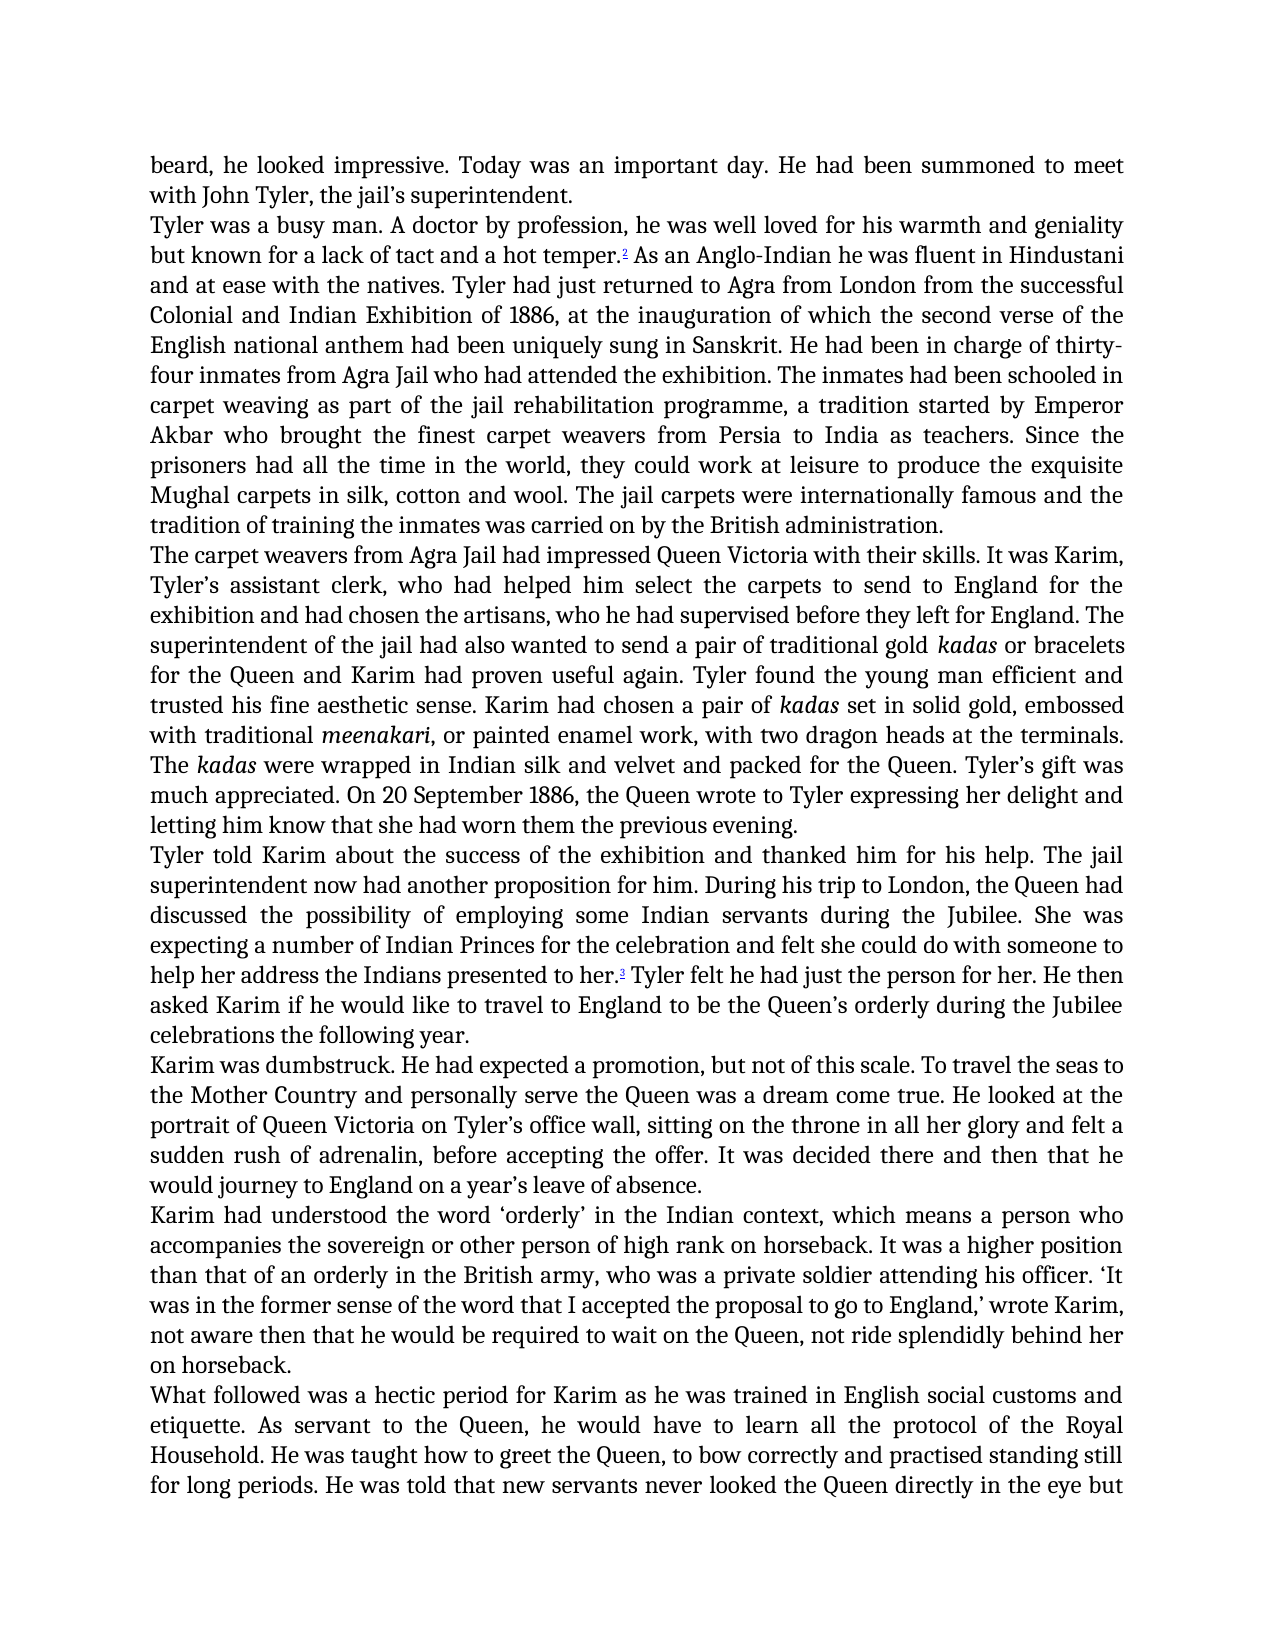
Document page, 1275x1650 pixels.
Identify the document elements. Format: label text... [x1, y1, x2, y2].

text Tyler told Karim about the success of the exhibition and thanked him for his help. The jail superintendent now had another proposition for him. During his trip to London, the Queen had discussed the possibility of employing some Indian servants during the Jubilee. She was expecting a number of Indian Princes for the celebration and felt she could do with someone to help her address the Indians presented to her.3 Tyler felt he had just the person for her. He then asked Karim if he would like to travel to England to be the Queen’s orderly during the Jubilee celebrations the following year. [150, 840, 1125, 1050]
text The carpet weavers from Agra Jail had impressed Queen Victoria with their skills. It was Karim, Tyler’s assistant clerk, who had helped him select the carpets to send to England for the exhibition and had chosen the artisans, who he had supervised before they left for England. The superintendent of the jail had also wanted to send a pair of traditional gold kadas or bracelets for the Queen and Karim had proven useful again. Tyler found the young man efficient and trusted his fine aesthetic sense. Karim had chosen a pair of kadas set in solid gold, embossed with traditional meenakari, or painted enamel work, with two dragon heads at the terminals. The kadas were wrapped in Indian silk and velvet and packed for the Queen. Tyler’s gift was much appreciated. On 20 September 1886, the Queen wrote to Tyler expressing her delight and letting him know that she had worn them the previous evening. [150, 540, 1125, 840]
text Tyler was a busy man. A doctor by profession, he was well loved for his warmth and geniality but known for a lack of tact and a hot temper.2 As an Anglo-Indian he was fluent in Hindustani and at ease with the natives. Tyler had just returned to Agra from London from the successful Colonial and Indian Exhibition of 1886, at the inauguration of which the second verse of the English national anthem had been uniquely sung in Sanskrit. He had been in charge of thirty-four inmates from Agra Jail who had attended the exhibition. The inmates had been schooled in carpet weaving as part of the jail rehabilitation programme, a tradition started by Emperor Akbar who brought the finest carpet weavers from Persia to India as teachers. Since the prisoners had all the time in the world, they could work at leisure to produce the exquisite Mughal carpets in silk, cotton and wool. The jail carpets were internationally famous and the tradition of training the inmates was carried on by the British administration. [150, 210, 1125, 540]
text Karim was dumbstruck. He had expected a promotion, but not of this scale. To travel the seas to the Mother Country and personally serve the Queen was a dream come true. He looked at the portrait of Queen Victoria on Tyler’s office wall, sitting on the throne in all her glory and felt a sudden rush of adrenalin, before accepting the offer. It was decided there and then that he would journey to England on a year’s leave of absence. [150, 1050, 1125, 1200]
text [150, 150, 1125, 210]
text Karim had understood the word ‘orderly’ in the Indian context, which means a person who accompanies the sovereign or other person of high rank on horseback. It was a higher position than that of an orderly in the British army, who was a private soldier attending his officer. ‘It was in the former sense of the word that I accepted the proposal to go to England,’ wrote Karim, not aware then that he would be required to wait on the Queen, not ride splendidly behind her on horseback. [150, 1200, 1125, 1380]
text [150, 1380, 1125, 1500]
